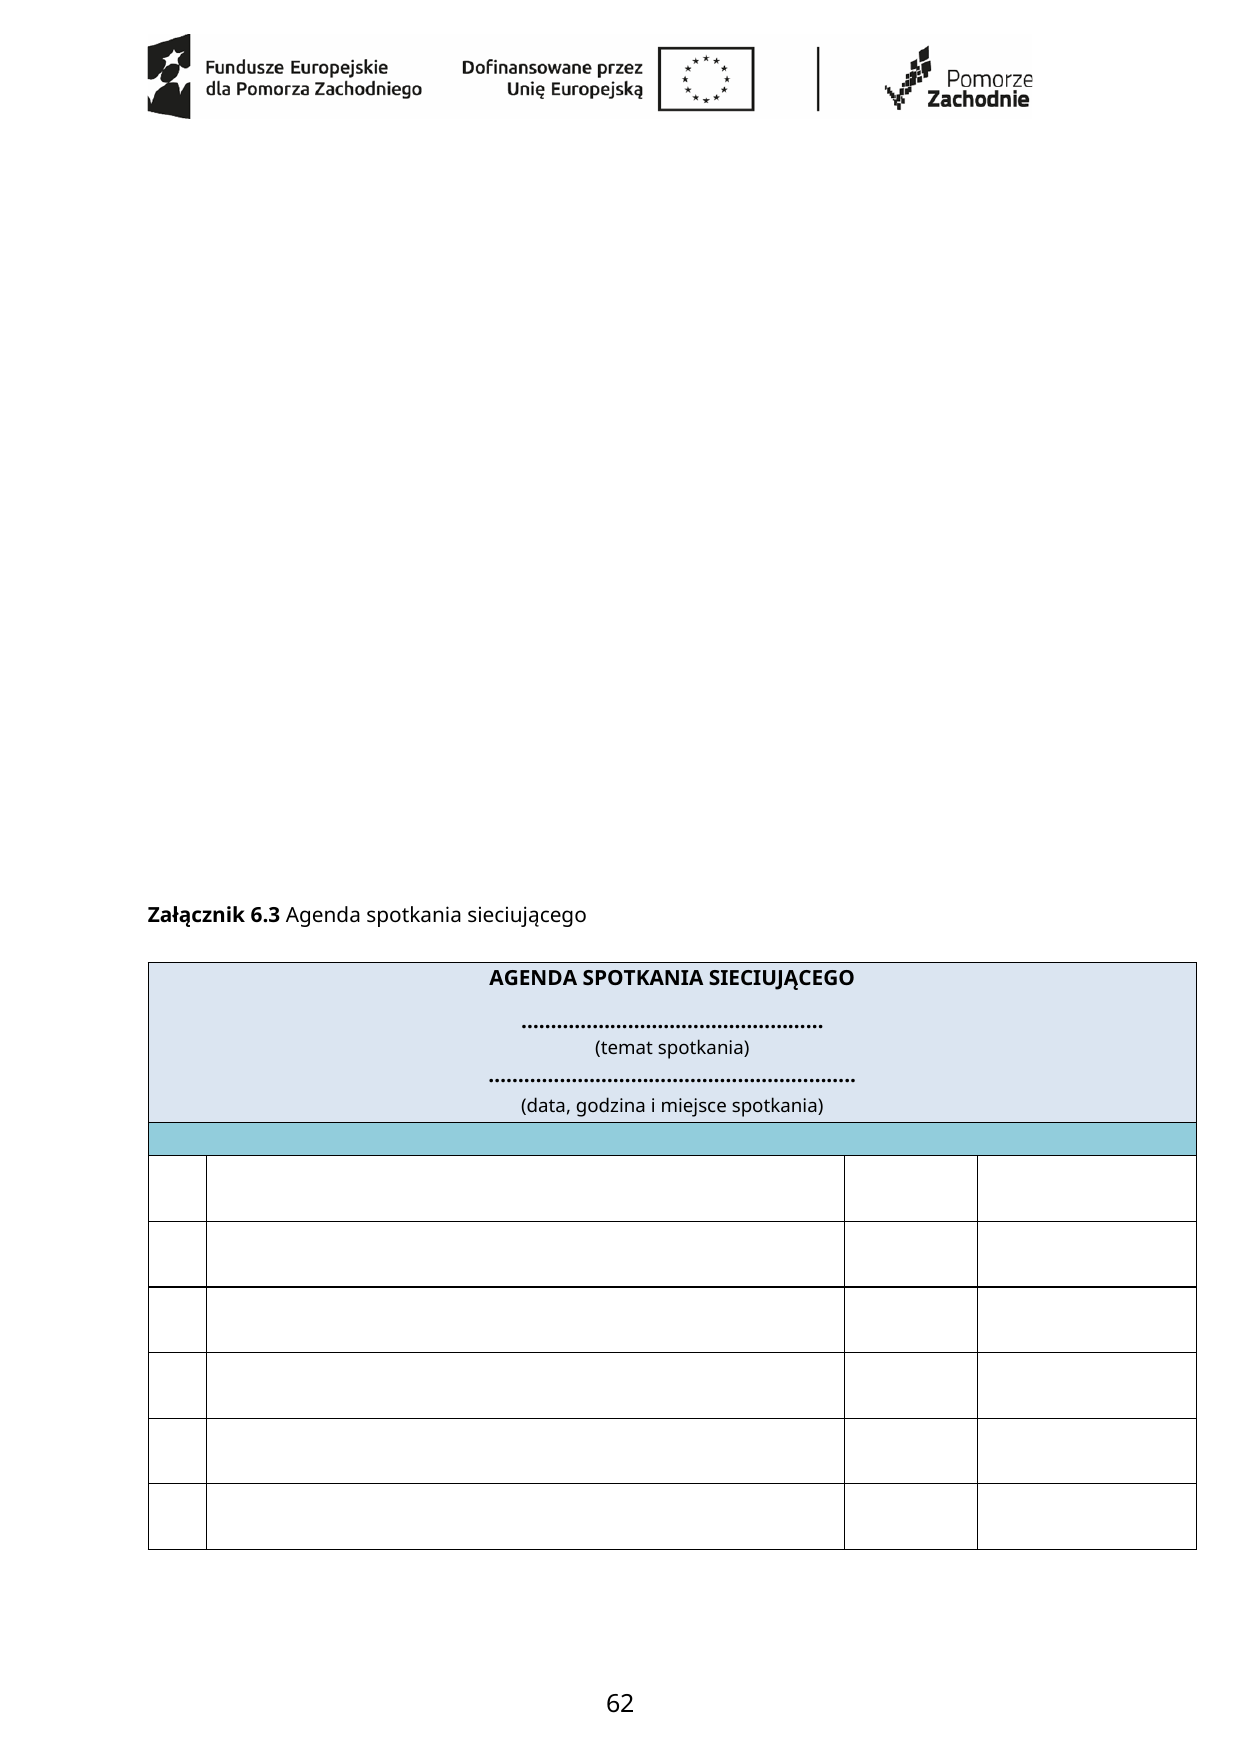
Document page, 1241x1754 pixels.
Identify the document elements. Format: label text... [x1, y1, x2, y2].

table_cell [149, 1123, 1196, 1155]
picture [147, 34, 1033, 119]
table_cell [207, 1353, 844, 1418]
table_cell [149, 1419, 206, 1483]
table_cell [978, 1353, 1196, 1418]
table_cell [149, 1156, 206, 1221]
table_cell [845, 1288, 977, 1352]
table_cell [978, 1288, 1196, 1352]
table_cell [845, 1222, 977, 1286]
table_cell [207, 1484, 844, 1549]
table_cell [207, 1156, 844, 1221]
table_cell [207, 1222, 844, 1286]
table_cell [845, 1353, 977, 1418]
table_cell [149, 1222, 206, 1286]
table_cell [149, 1484, 206, 1549]
subtitle Załącznik 6.3 Agenda spotkania sieciującego [148, 900, 1093, 928]
table_cell [207, 1288, 844, 1352]
table_cell [845, 1419, 977, 1483]
table_header Agenda spotkania sieciującego …………………………………………… (temat spotkania) …………………………………………………….. (data, godzina i miejsce spotkania) [149, 963, 1196, 1122]
table_cell [845, 1484, 977, 1549]
table_cell [149, 1288, 206, 1352]
table_cell [845, 1156, 977, 1221]
table_cell [149, 1353, 206, 1418]
table_cell [978, 1222, 1196, 1286]
table_cell [978, 1484, 1196, 1549]
table_cell [978, 1419, 1196, 1483]
table_cell [978, 1156, 1196, 1221]
table_cell [207, 1419, 844, 1483]
